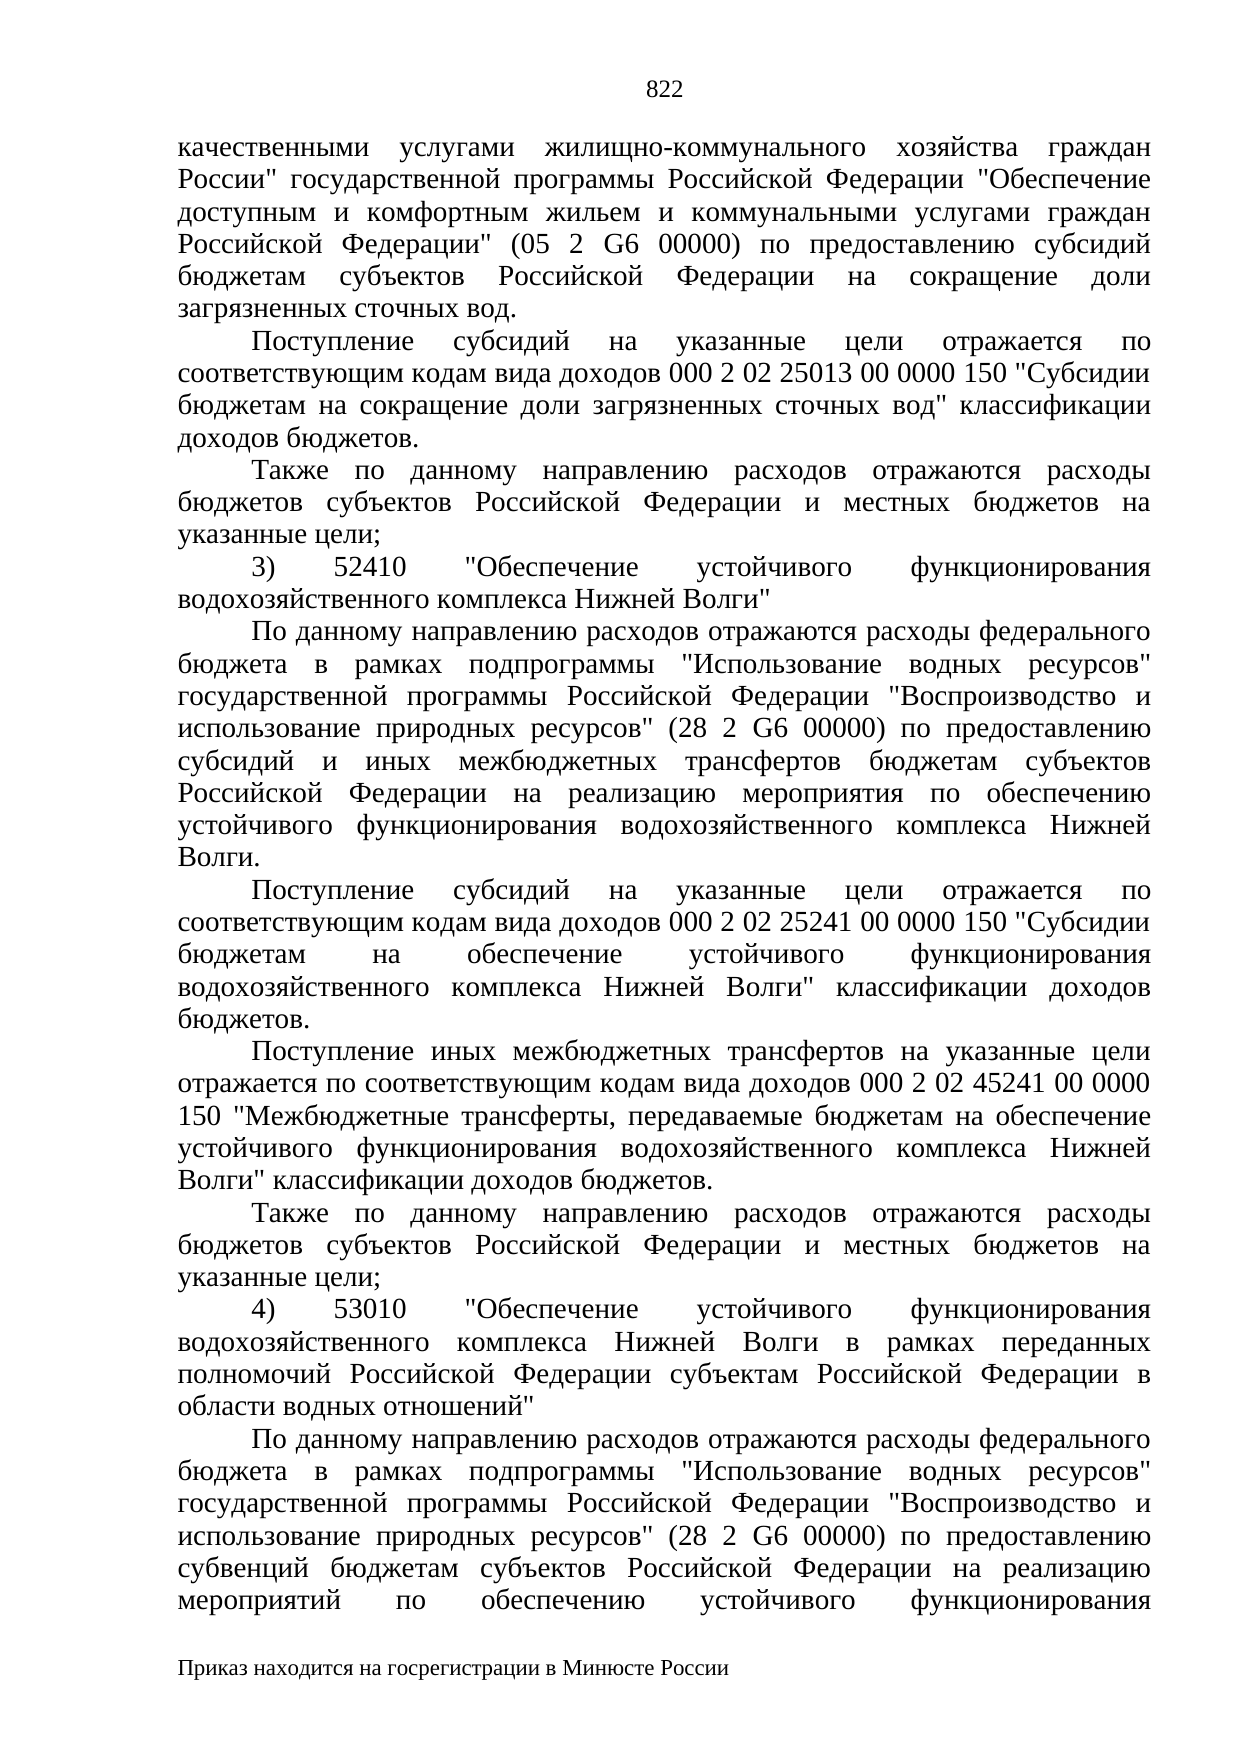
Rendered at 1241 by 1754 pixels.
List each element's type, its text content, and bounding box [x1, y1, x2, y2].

text 3) 52410 "Обеспечение устойчивого функционирования водохозяйственного комплекса Нижней Волги" [177, 550, 1152, 615]
text 4) 53010 "Обеспечение устойчивого функционирования водохозяйственного комплекса Нижней Волги в рамках переданных полномочий Российской Федерации субъектам Российской Федерации в области водных отношений" [177, 1293, 1152, 1422]
text Также по данному направлению расходов отражаются расходы бюджетов субъектов Российской Федерации и местных бюджетов на указанные цели; [177, 1196, 1152, 1293]
text Поступление субсидий на указанные цели отражается по соответствующим кодам вида доходов 000 2 02 25241 00 0000 150 "Субсидии бюджетам на обеспечение устойчивого функционирования водохозяйственного комплекса Нижней Волги" классификации доходов бюджетов. [177, 873, 1152, 1035]
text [177, 131, 1152, 324]
text Поступление иных межбюджетных трансфертов на указанные цели отражается по соответствующим кодам вида доходов 000 2 02 45241 00 0000 150 "Межбюджетные трансферты, передаваемые бюджетам на обеспечение устойчивого функционирования водохозяйственного комплекса Нижней Волги" классификации доходов бюджетов. [177, 1035, 1152, 1196]
text Поступление субсидий на указанные цели отражается по соответствующим кодам вида доходов 000 2 02 25013 00 0000 150 "Субсидии бюджетам на сокращение доли загрязненных сточных вод" классификации доходов бюджетов. [177, 324, 1152, 453]
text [177, 1422, 1152, 1616]
text По данному направлению расходов отражаются расходы федерального бюджета в рамках подпрограммы "Использование водных ресурсов" государственной программы Российской Федерации "Воспроизводство и использование природных ресурсов" (28 2 G6 00000) по предоставлению субсидий и иных межбюджетных трансфертов бюджетам субъектов Российской Федерации на реализацию мероприятия по обеспечению устойчивого функционирования водохозяйственного комплекса Нижней Волги. [177, 615, 1152, 873]
text Также по данному направлению расходов отражаются расходы бюджетов субъектов Российской Федерации и местных бюджетов на указанные цели; [177, 453, 1152, 550]
